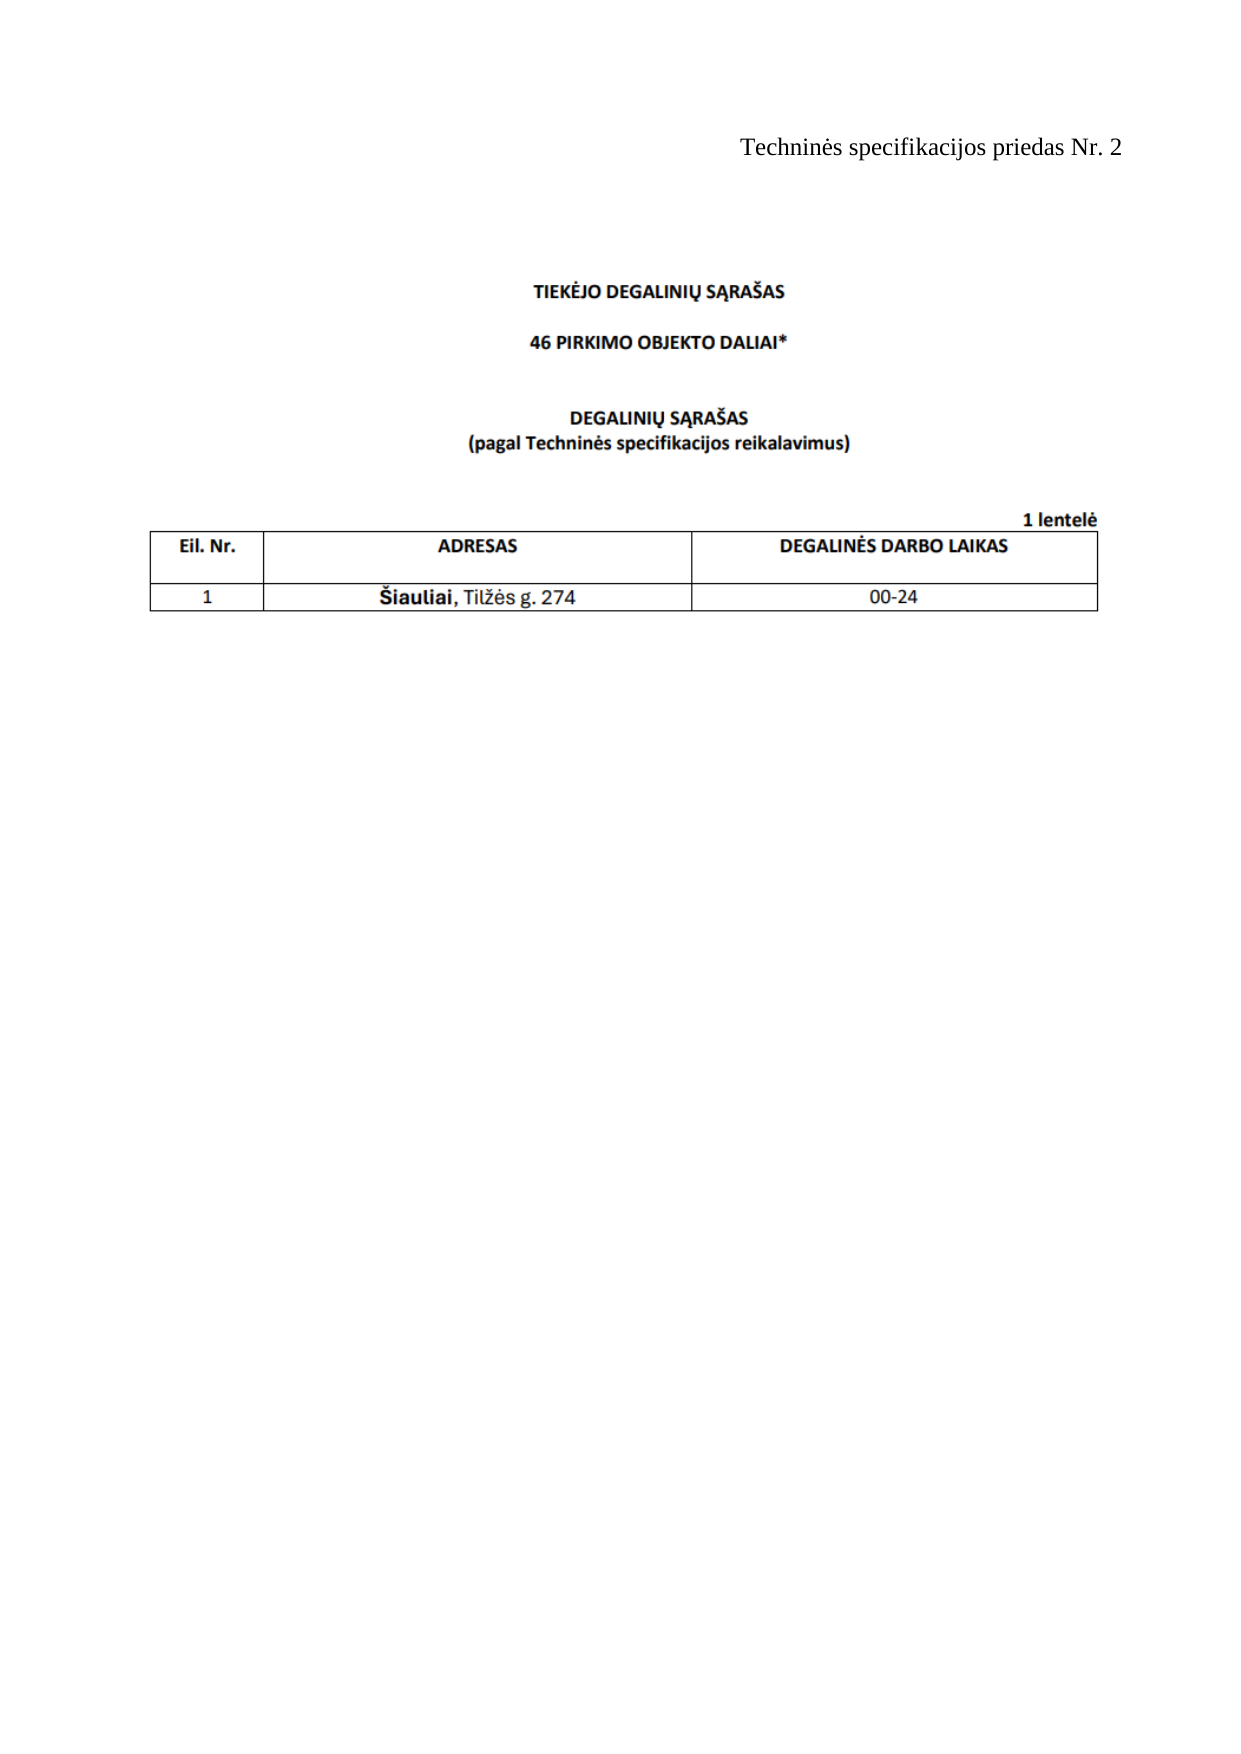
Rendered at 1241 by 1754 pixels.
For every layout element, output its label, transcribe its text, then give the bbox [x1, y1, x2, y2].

picture [118, 272, 1123, 620]
text Techninės specifikacijos priedas Nr. 2 [118, 132, 1122, 161]
